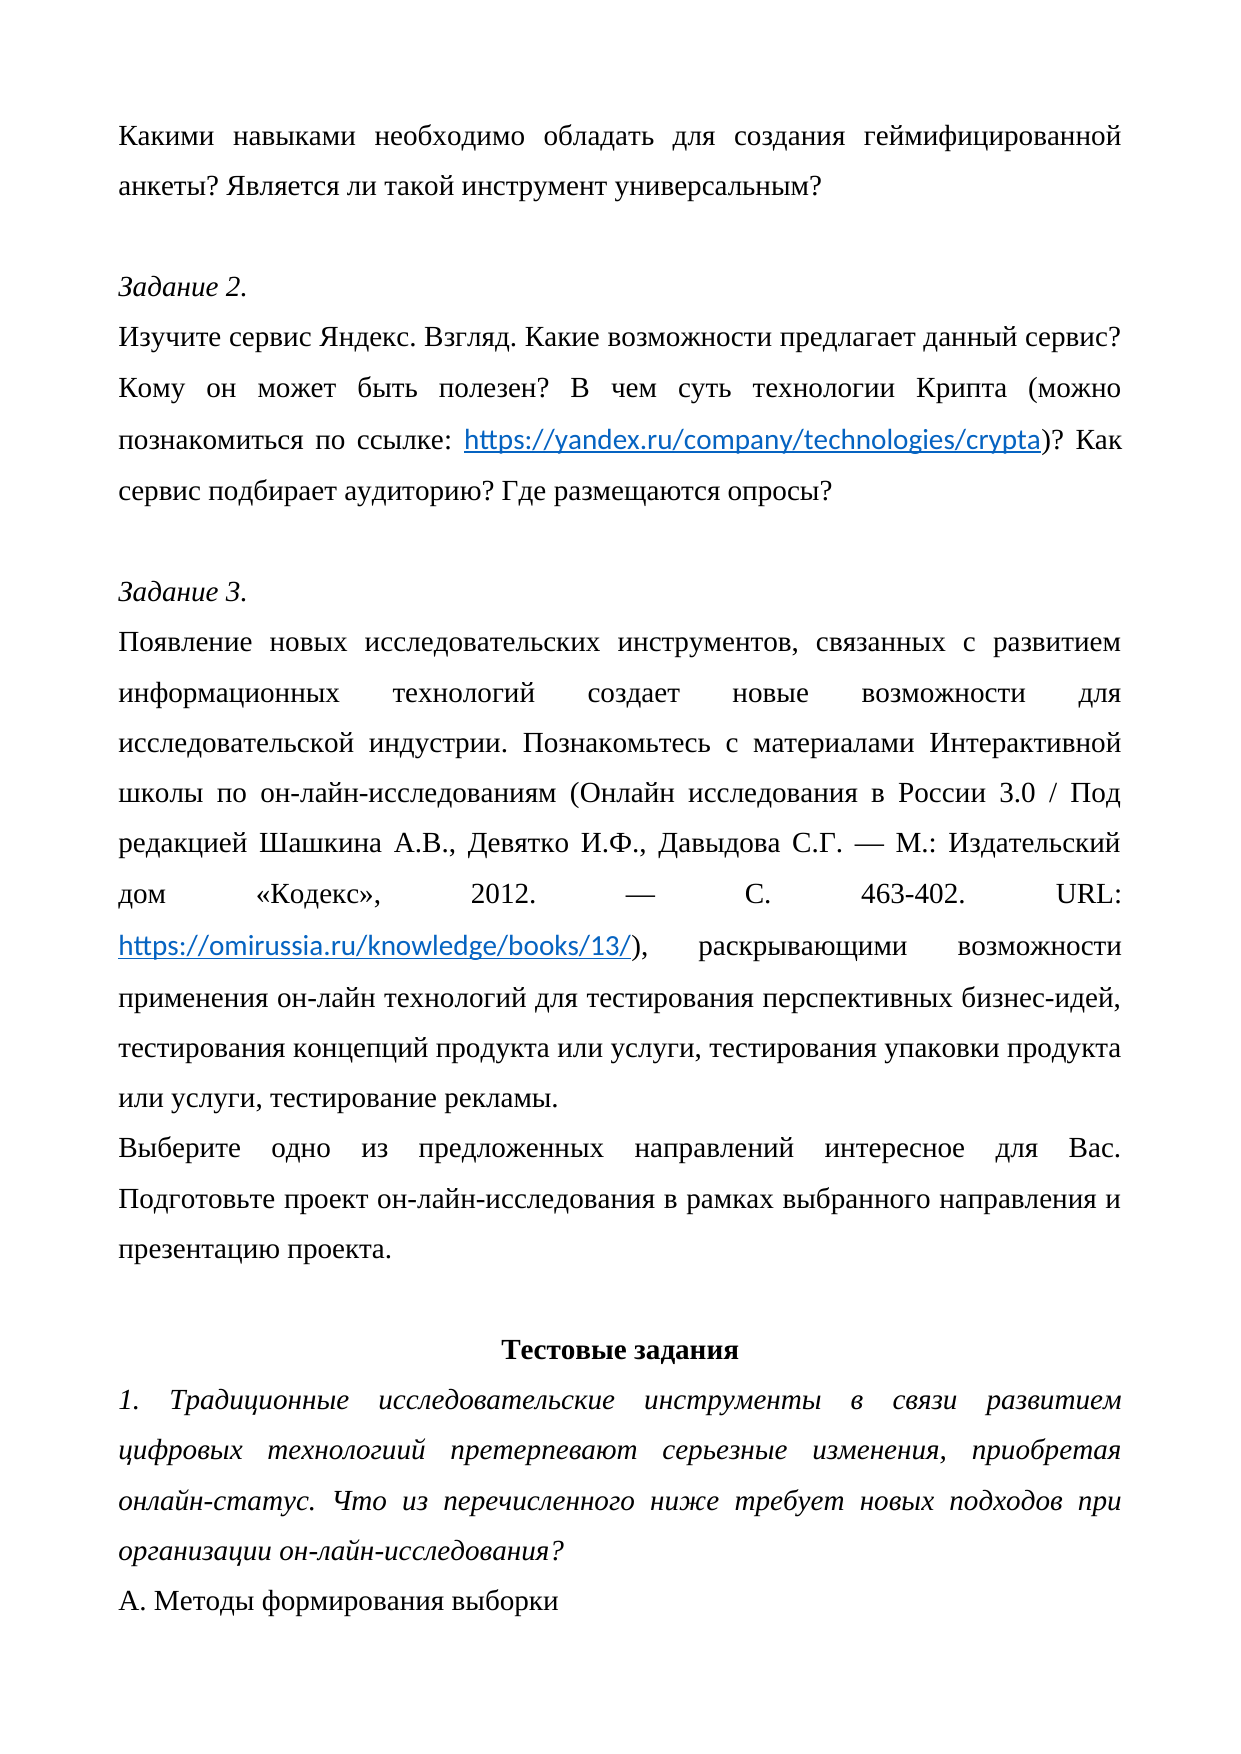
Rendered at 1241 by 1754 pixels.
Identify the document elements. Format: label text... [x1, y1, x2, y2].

list А. Методы формирования выборки [118, 1583, 1122, 1617]
text Задание 3. [118, 574, 1122, 608]
text Тестовые задания [118, 1332, 1122, 1365]
text Задание 2. [118, 269, 1122, 303]
text Выберите одно из предложенных направлений интересное для Вас. Подготовьте проект он-лайн-исследования в рамках выбранного направления и презентацию проекта. [118, 1131, 1122, 1265]
text Изучите сервис Яндекс. Взгляд. Какие возможности предлагает данный сервис? Кому он может быть полезен? В чем суть технологии Крипта (можно познакомиться по ссылке: https://yandex.ru/company/technologies/crypta)? Как сервис подбирает аудиторию? Где размещаются опросы? [118, 319, 1122, 507]
text 1. Традиционные исследовательские инструменты в связи развитием цифровых технологиий претерпевают серьезные изменения, приобретая онлайн-статус. Что из перечисленного ниже требует новых подходов при организации он-лайн-исследования? [118, 1382, 1122, 1567]
text Появление новых исследовательских инструментов, связанных с развитием информационных технологий создает новые возможности для исследовательской индустрии. Познакомьтесь с материалами Интерактивной школы по он-лайн-исследованиям (Онлайн исследования в России 3.0 / Под редакцией Шашкина А.В., Девятко И.Ф., Давыдова С.Г. — М.: Издательский дом «Кодекс», 2012. — С. 463-402. URL: https://omirussia.ru/knowledge/books/13/), раскрывающими возможности применения он-лайн технологий для тестирования перспективных бизнес-идей, тестирования концепций продукта или услуги, тестирования упаковки продукта или услуги, тестирование рекламы. [118, 624, 1122, 1114]
text Какими навыками необходимо обладать для создания геймифицированной анкеты? Является ли такой инструмент универсальным? [118, 118, 1122, 202]
